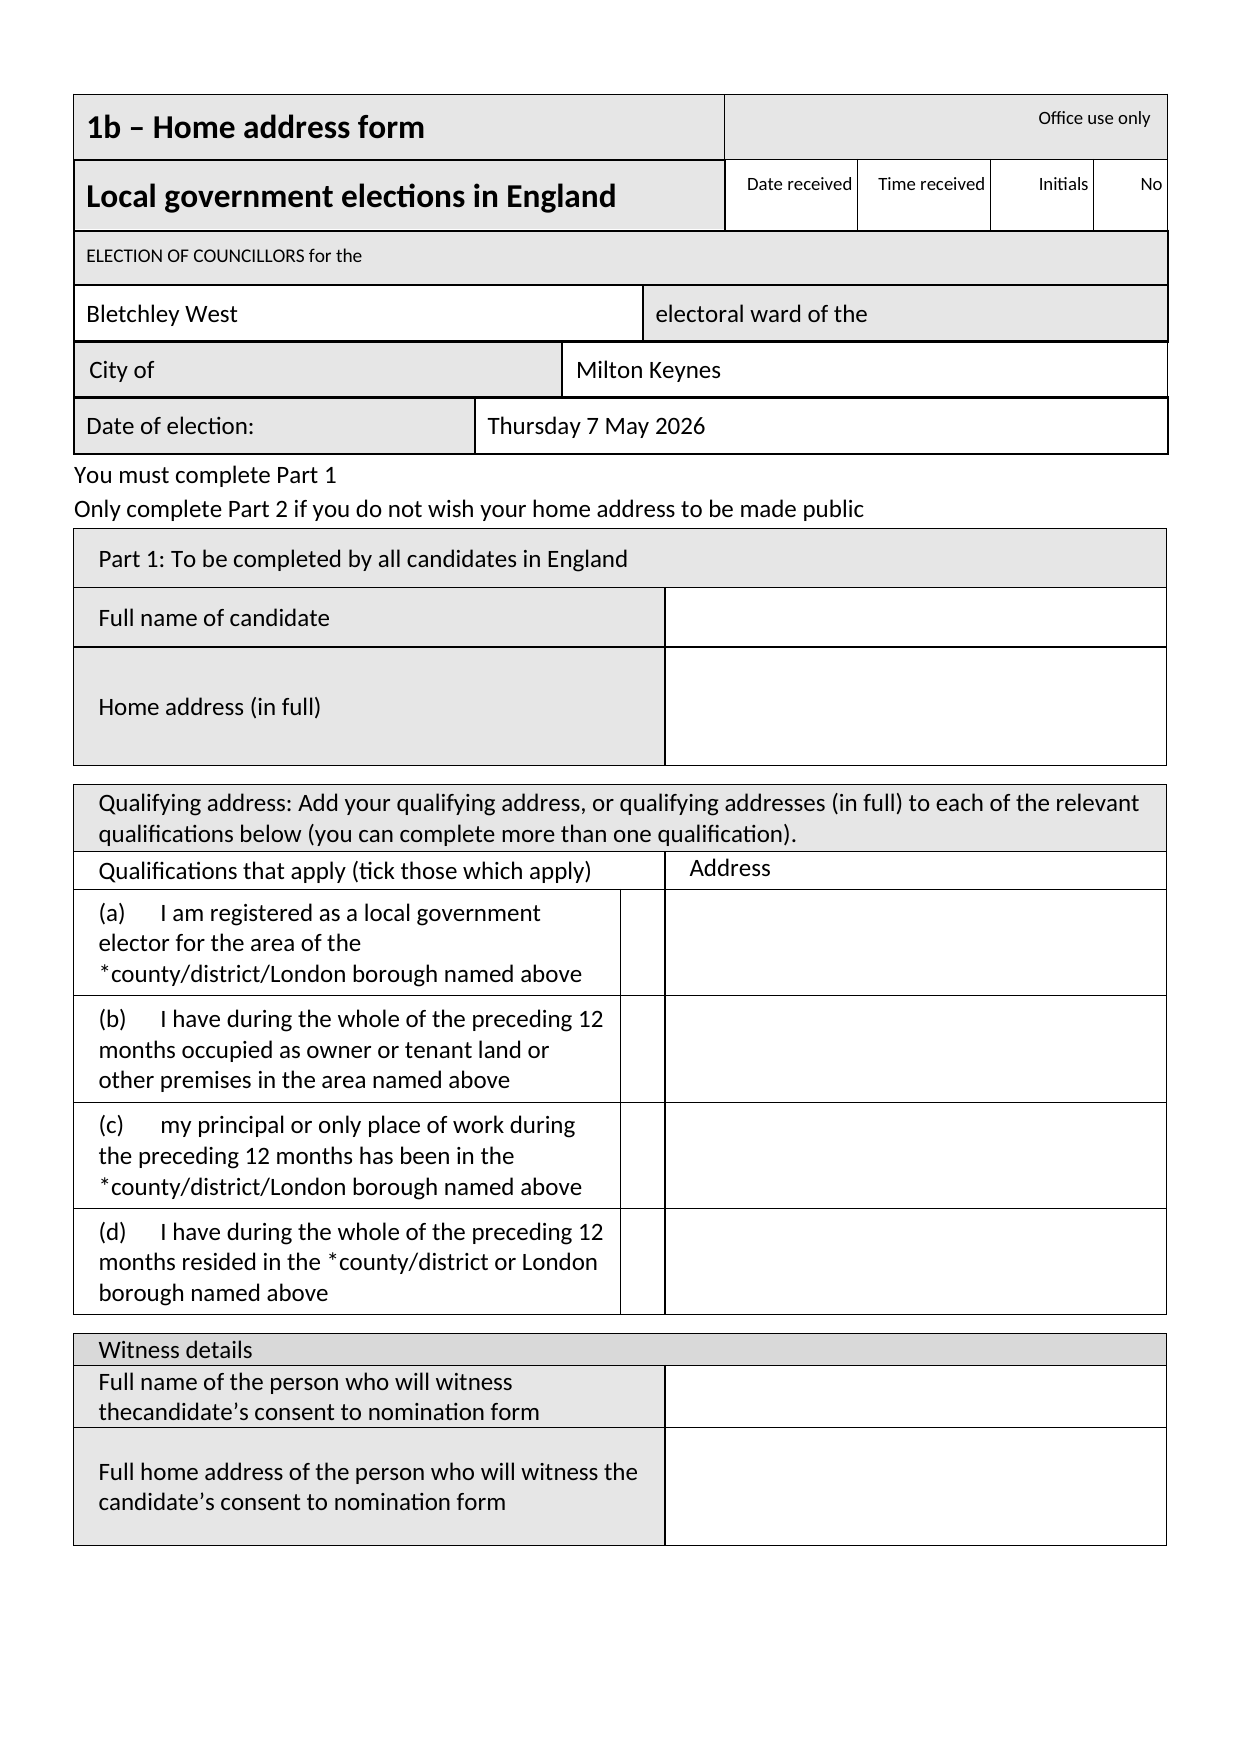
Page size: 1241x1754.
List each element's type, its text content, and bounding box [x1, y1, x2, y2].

table_cell [666, 996, 1166, 1102]
table_header Part 1: To be completed by all candidates in England [74, 529, 1166, 587]
table_cell [666, 890, 1166, 995]
table_cell Bletchley West [75, 286, 642, 340]
table_cell [666, 1103, 1166, 1208]
table_header Office use only [725, 95, 1167, 159]
table_cell [666, 588, 1166, 646]
table_header Witness details [74, 1334, 1166, 1365]
text Only complete Part 2 if you do not wish your home address to be made public [74, 493, 1165, 524]
table_cell Thursday 7 May 2026 [476, 399, 1167, 453]
table_cell [621, 1103, 664, 1208]
table_cell Initials [991, 160, 1093, 229]
table_cell [666, 1366, 1166, 1427]
table_cell Date received [726, 160, 857, 229]
table_cell [666, 1209, 1166, 1314]
table_header Qualifying address: Add your qualifying address, or qualifying addresses (in full) to each of the relevant qualifications below (you can complete more than one qualification). [74, 785, 1166, 851]
table_cell [621, 996, 664, 1102]
table_cell Address [666, 852, 1166, 889]
table_cell Full name of the person who will witness thecandidate’s consent to nomination form [74, 1366, 664, 1427]
table_cell Full name of candidate [74, 588, 664, 646]
table_cell City of [75, 343, 561, 396]
table_cell [621, 890, 664, 995]
table_cell [666, 648, 1166, 765]
table_cell Date of election: [75, 399, 474, 453]
table_cell ELECTION OF COUNCILLORS for the [75, 232, 1167, 284]
table_cell [666, 1428, 1166, 1545]
table_cell Full home address of the person who will witness the candidate’s consent to nomination form [74, 1428, 664, 1545]
table_cell Milton Keynes [563, 343, 1167, 396]
table_cell Local government elections in England [75, 161, 724, 229]
table_cell (a) I am registered as a local government elector for the area of the *county/district/London borough named above [74, 890, 620, 995]
table_cell electoral ward of the [644, 286, 1167, 340]
table_header 1b – Home address form [74, 95, 724, 159]
table_cell (b) I have during the whole of the preceding 12 months occupied as owner or tenant land or other premises in the area named above [74, 996, 620, 1102]
table_cell (c) my principal or only place of work during the preceding 12 months has been in the *county/district/London borough named above [74, 1103, 620, 1208]
table_cell Qualifications that apply (tick those which apply) [74, 852, 664, 889]
text You must complete Part 1 [74, 459, 1165, 489]
table_cell Time received [858, 160, 990, 229]
table_cell No [1094, 160, 1167, 229]
table_cell [621, 1209, 664, 1314]
table_cell Home address (in full) [74, 648, 664, 765]
table_cell (d) I have during the whole of the preceding 12 months resided in the *county/district or London borough named above [74, 1209, 620, 1314]
